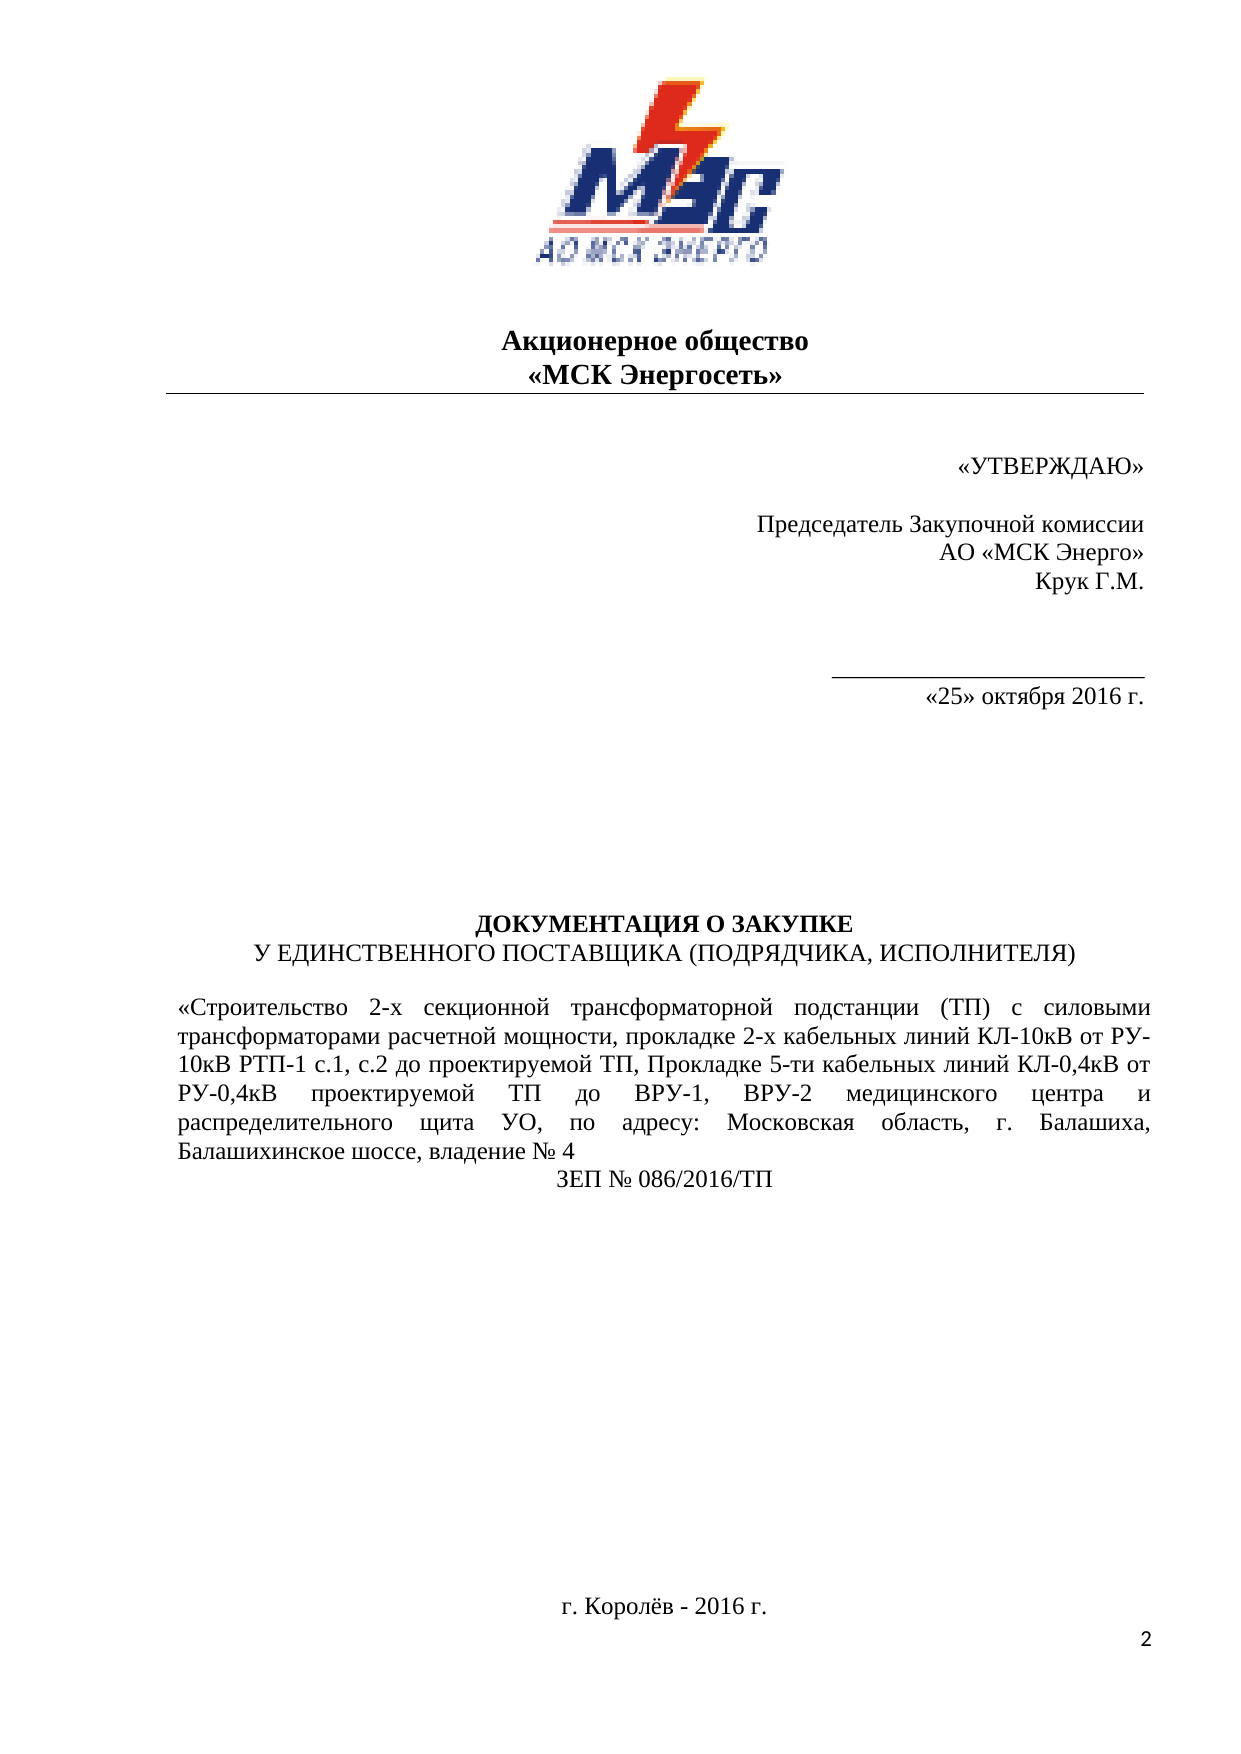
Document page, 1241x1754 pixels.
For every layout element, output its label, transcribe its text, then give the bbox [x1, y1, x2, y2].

title «УТВЕРЖДАЮ» [166, 451, 1144, 480]
title АО «МСК Энерго» [166, 537, 1144, 566]
title Крук Г.М. [166, 566, 1144, 595]
title _________________________ [166, 652, 1144, 681]
title «МСК Энергосеть» [166, 357, 1144, 393]
title «25» октября 2016 г. [166, 681, 1144, 710]
title Акционерное общество [166, 323, 1144, 357]
text ЗЕП № 086/2016/ТП [177, 1164, 1152, 1193]
subtitle ДОКУМЕНТАЦИЯ О ЗАКУПКЕ [177, 909, 1152, 938]
title Председатель Закупочной комиссии [166, 509, 1144, 537]
subtitle «Строительство 2-х секционной трансформаторной подстанции (ТП) с силовыми трансформаторами расчетной мощности, прокладке 2-х кабельных линий КЛ-10кВ от РУ-10кВ РТП-1 с.1, с.2 до проектируемой ТП, Прокладке 5-ти кабельных линий КЛ-0,4кВ от РУ-0,4кВ проектируемой ТП до ВРУ-1, ВРУ-2 медицинского центра и распределительного щита УО, по адресу: Московская область, г. Балашиха, Балашихинское шоссе, владение № 4 [177, 992, 1152, 1164]
text г. Королёв - 2016 г. [177, 1591, 1152, 1620]
subtitle У ЕДИНСТВЕННОГО ПОСТАВЩИКА (ПОДРЯДЧИКА, ИСПОЛНИТЕЛЯ) [177, 938, 1152, 967]
